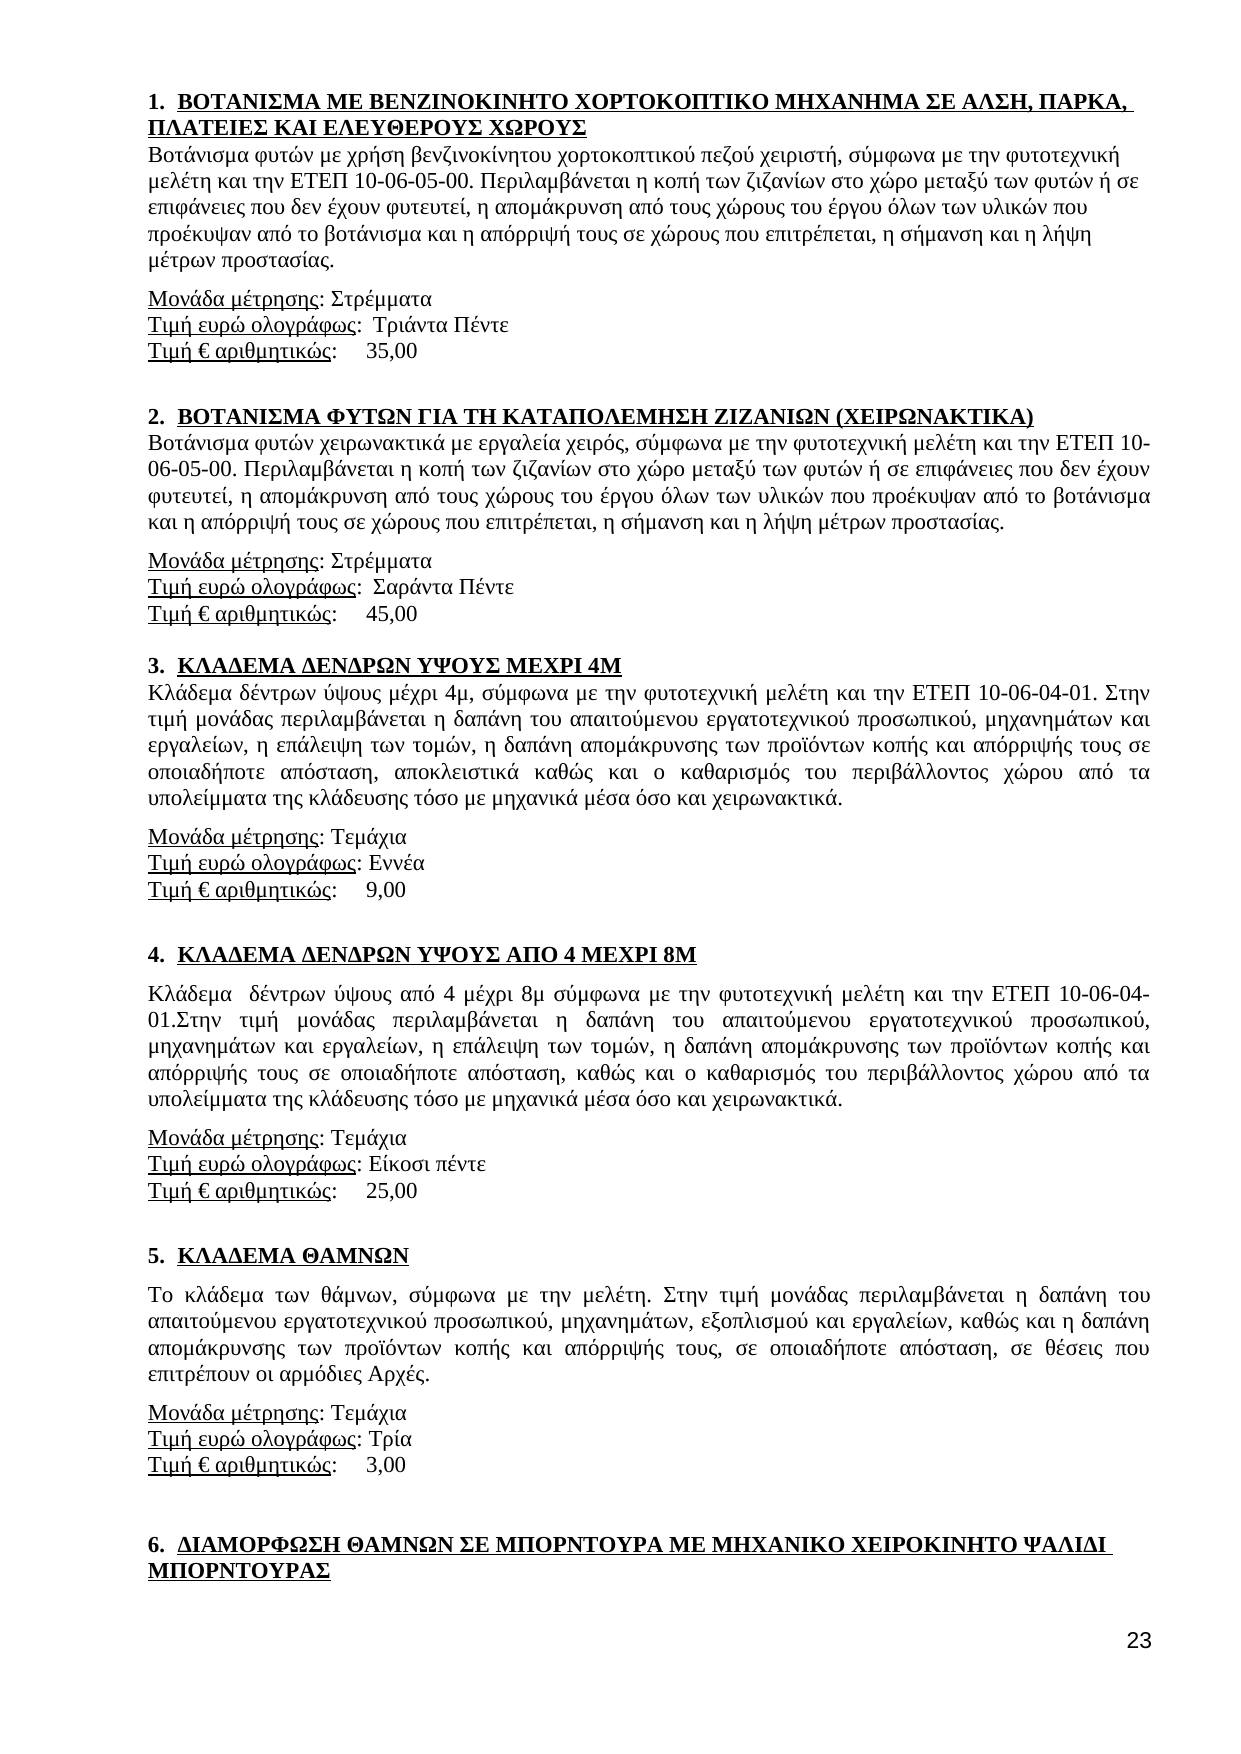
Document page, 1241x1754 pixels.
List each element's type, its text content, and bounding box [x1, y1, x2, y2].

text Τιμή € αριθμητικώς: 3,00 [148, 1452, 1152, 1478]
text Τιμή ευρώ ολογράφως: Τρία [148, 1425, 1152, 1452]
text Τιμή € αριθμητικώς: 9,00 [148, 876, 1152, 902]
text Τιμή ευρώ ολογράφως: Τριάντα Πέντε [148, 311, 1152, 338]
text Βοτάνισμα φυτών χειρωνακτικά με εργαλεία χειρός, σύμφωνα με την φυτοτεχνική μελέτη και την ΕΤΕΠ 10-06-05-00. Περιλαμβάνεται η κοπή των ζιζανίων στο χώρο μεταξύ των φυτών ή σε επιφάνειες που δεν έχουν φυτευτεί, η απομάκρυνση από τους χώρους του έργου όλων των υλικών που προέκυψαν από το βοτάνισμα και η απόρριψή τους σε χώρους που επιτρέπεται, η σήμανση και η λήψη μέτρων προστασίας. [148, 429, 1152, 534]
text Κλάδεμα δέντρων ύψους από 4 μέχρι 8μ σύμφωνα με την φυτοτεχνική μελέτη και την ΕΤΕΠ 10-06-04-01.Στην τιμή μονάδας περιλαμβάνεται η δαπάνη του απαιτούμενου εργατοτεχνικού προσωπικού, μηχανημάτων και εργαλείων, η επάλειψη των τομών, η δαπάνη απομάκρυνσης των προϊόντων κοπής και απόρριψής τους σε οποιαδήποτε απόσταση, καθώς και ο καθαρισμός του περιβάλλοντος χώρου από τα υπολείμματα της κλάδευσης τόσο με μηχανικά μέσα όσο και χειρωνακτικά. [148, 980, 1152, 1112]
text Κλάδεμα δέντρων ύψους μέχρι 4μ, σύμφωνα με την φυτοτεχνική μελέτη και την ΕΤΕΠ 10-06-04-01. Στην τιμή μονάδας περιλαμβάνεται η δαπάνη του απαιτούμενου εργατοτεχνικού προσωπικού, μηχανημάτων και εργαλείων, η επάλειψη των τομών, η δαπάνη απομάκρυνσης των προϊόντων κοπής και απόρριψής τους σε οποιαδήποτε απόσταση, αποκλειστικά καθώς και ο καθαρισμός του περιβάλλοντος χώρου από τα υπολείμματα της κλάδευσης τόσο με μηχανικά μέσα όσο και χειρωνακτικά. [148, 679, 1152, 811]
list ΚΛΑΔΕΜΑ ΘΑΜΝΩΝ [148, 1242, 1152, 1268]
text Τιμή € αριθμητικώς: 35,00 [148, 338, 1152, 364]
list ΔΙΑΜΟΡΦΩΣΗ ΘΑΜΝΩΝ ΣΕ ΜΠΟΡΝΤΟΥΡΑ ΜΕ ΜΗΧΑΝΙΚΟ ΧΕΙΡΟΚΙΝΗΤΟ ΨΑΛΙΔΙ ΜΠΟΡΝΤΟΥΡΑΣ [148, 1531, 1152, 1583]
text Μονάδα μέτρησης: Στρέμματα [148, 547, 1152, 573]
list Βοτάνισμα φυτών με χρήση βενζινοκίνητου χορτοκοπτικού πεζού χειριστή, σύμφωνα με την φυτοτεχνική μελέτη και την ΕΤΕΠ 10-06-05-00. Περιλαμβάνεται η κοπή των ζιζανίων στο χώρο μεταξύ των φυτών ή σε επιφάνειες που δεν έχουν φυτευτεί, η απομάκρυνση από τους χώρους του έργου όλων των υλικών που προέκυψαν από το βοτάνισμα και η απόρριψή τους σε χώρους που επιτρέπεται, η σήμανση και η λήψη μέτρων προστασίας. [148, 141, 1152, 272]
text Μονάδα μέτρησης: Τεμάχια [148, 1399, 1152, 1425]
text Μονάδα μέτρησης: Στρέμματα [148, 285, 1152, 311]
list ΒΟΤΑΝΙΣΜΑ ΜΕ ΒΕΝΖΙΝΟΚΙΝΗΤΟ ΧΟΡΤΟΚΟΠΤΙΚΟ ΜΗΧΑΝΗΜΑ ΣΕ ΑΛΣΗ, ΠΑΡΚΑ, ΠΛΑΤΕΙΕΣ ΚΑΙ ΕΛΕΥΘΕΡΟΥΣ ΧΩΡΟΥΣ [148, 88, 1152, 141]
text Τιμή ευρώ ολογράφως: Σαράντα Πέντε [148, 573, 1152, 600]
text Το κλάδεμα των θάμνων, σύμφωνα με την μελέτη. Στην τιμή μονάδας περιλαμβάνεται η δαπάνη του απαιτούμενου εργατοτεχνικού προσωπικού, μηχανημάτων, εξοπλισμού και εργαλείων, καθώς και η δαπάνη απομάκρυνσης των προϊόντων κοπής και απόρριψής τους, σε οποιαδήποτε απόσταση, σε θέσεις που επιτρέπουν οι αρμόδιες Αρχές. [148, 1281, 1152, 1386]
list ΒΟΤΑΝΙΣΜΑ ΦΥΤΩΝ ΓΙΑ ΤΗ ΚΑΤΑΠΟΛΕΜΗΣΗ ΖΙΖΑΝΙΩΝ (ΧΕΙΡΩΝΑΚΤΙΚΑ) [148, 403, 1152, 429]
text Τιμή ευρώ ολογράφως: Είκοσι πέντε [148, 1151, 1152, 1177]
text Τιμή ευρώ ολογράφως: Εννέα [148, 849, 1152, 876]
list ΚΛΑΔΕΜΑ ΔΕΝΔΡΩΝ ΥΨΟΥΣ ΜΕΧΡΙ 4M [148, 652, 1152, 679]
text Μονάδα μέτρησης: Τεμάχια [148, 1124, 1152, 1151]
list ΚΛΑΔΕΜΑ ΔΕΝΔΡΩΝ ΥΨΟΥΣ ΑΠΟ 4 ΜΕΧΡΙ 8M [148, 941, 1152, 967]
text Τιμή € αριθμητικώς: 25,00 [148, 1177, 1152, 1203]
text Τιμή € αριθμητικώς: 45,00 [148, 600, 1152, 626]
text Μονάδα μέτρησης: Τεμάχια [148, 823, 1152, 849]
